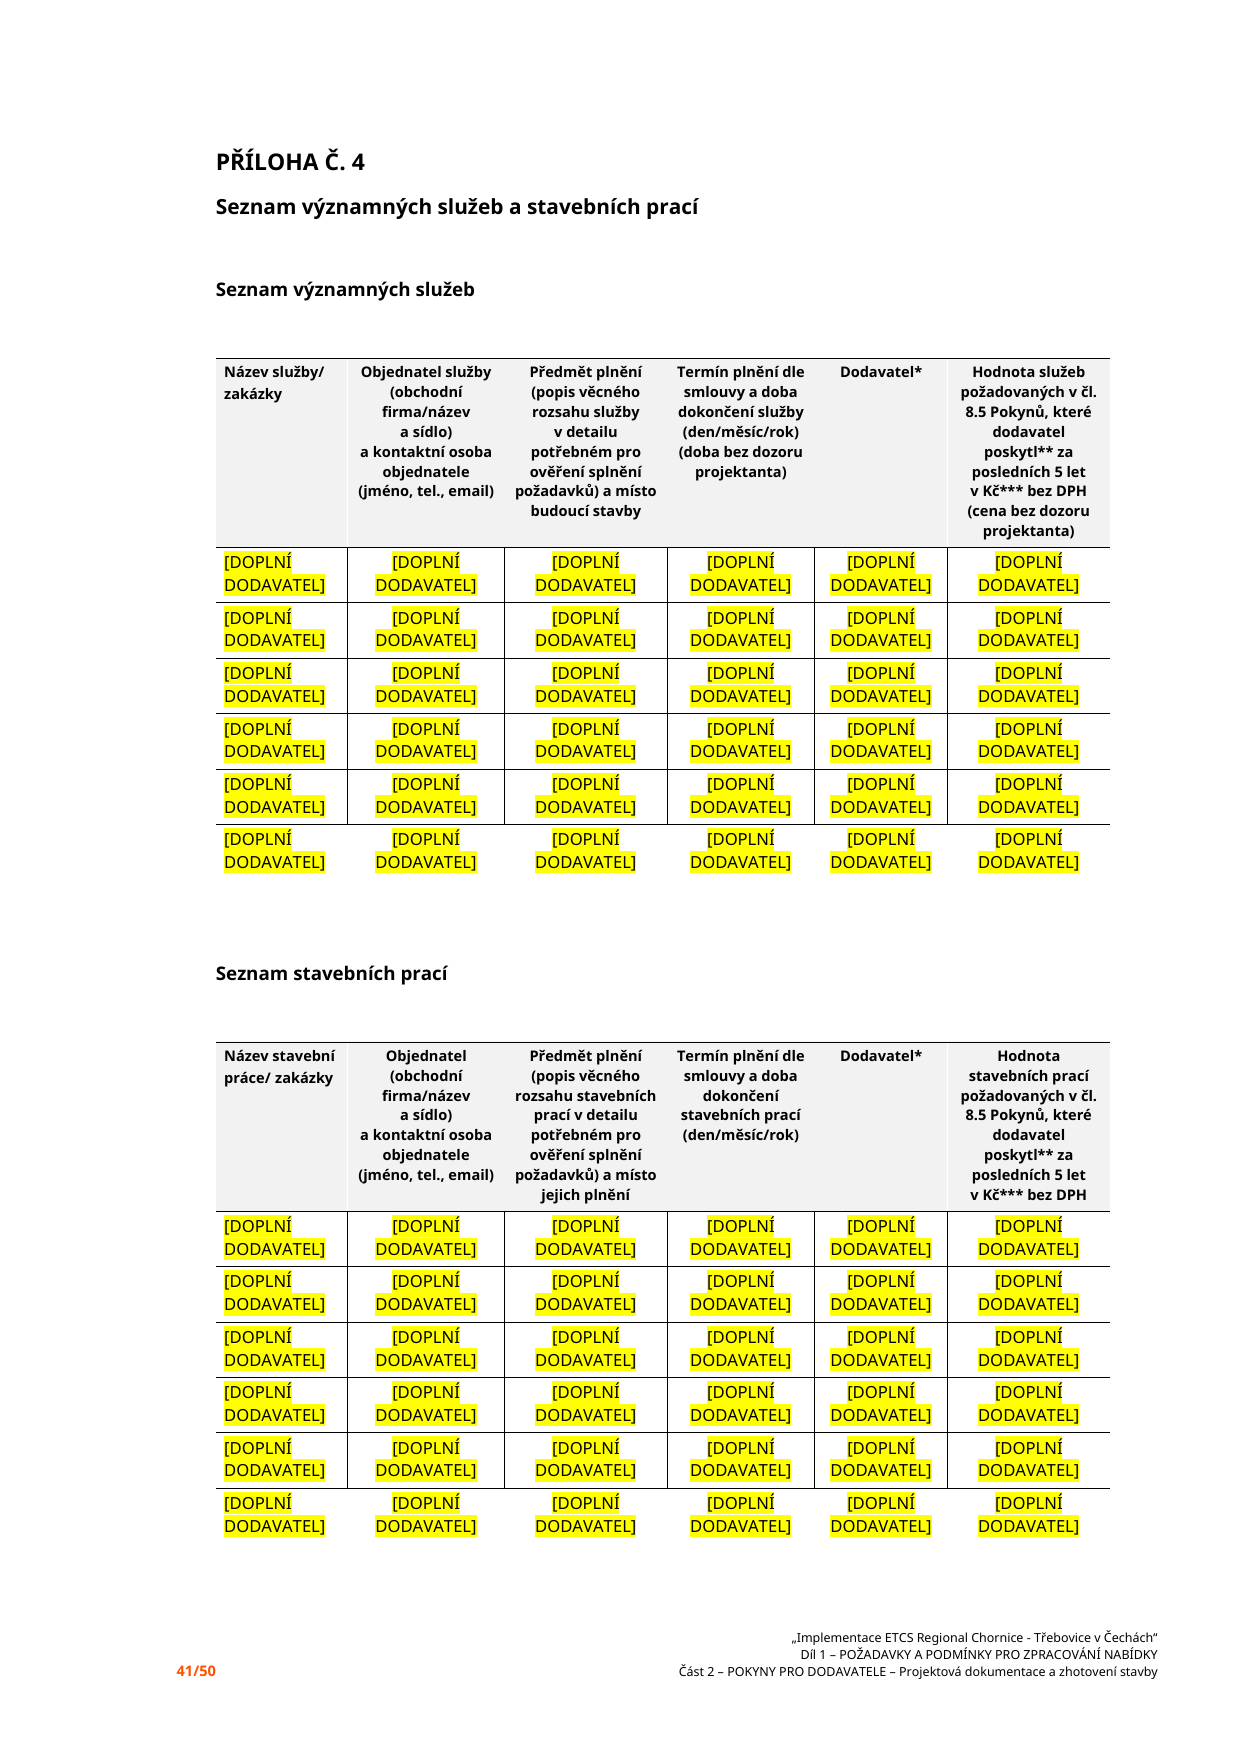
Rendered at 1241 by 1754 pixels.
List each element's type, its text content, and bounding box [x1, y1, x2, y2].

text Seznam významných služeb a stavebních prací [216, 192, 1122, 221]
table_cell [DOPLNÍ DODAVATEL] [668, 659, 814, 713]
table_cell [DOPLNÍ DODAVATEL] [668, 714, 814, 768]
table_cell [DOPLNÍ DODAVATEL] [348, 603, 504, 658]
table_cell [DOPLNÍ DODAVATEL] [505, 1323, 667, 1377]
table_cell [DOPLNÍ DODAVATEL] [348, 1212, 504, 1266]
table_cell [DOPLNÍ DODAVATEL] [948, 1489, 1110, 1543]
table_cell [DOPLNÍ DODAVATEL] [348, 825, 504, 879]
table_header Předmět plnění (popis věcného rozsahu služby v detailu potřebném pro ověření splnění požadavků) a místo budoucí stavby [504, 359, 667, 547]
table_cell [DOPLNÍ DODAVATEL] [948, 659, 1110, 713]
table_cell [DOPLNÍ DODAVATEL] [948, 1267, 1110, 1321]
table_cell [DOPLNÍ DODAVATEL] [216, 714, 347, 768]
table_cell [DOPLNÍ DODAVATEL] [505, 659, 667, 713]
table_cell [DOPLNÍ DODAVATEL] [505, 714, 667, 768]
table_cell [DOPLNÍ DODAVATEL] [815, 1433, 947, 1488]
table_cell [DOPLNÍ DODAVATEL] [668, 1267, 814, 1321]
table_cell [DOPLNÍ DODAVATEL] [815, 1323, 947, 1377]
table_header Předmět plnění (popis věcného rozsahu stavebních prací v detailu potřebném pro ověření splnění požadavků) a místo jejich plnění [504, 1043, 667, 1211]
table_cell [DOPLNÍ DODAVATEL] [815, 548, 947, 602]
table_cell [DOPLNÍ DODAVATEL] [216, 1267, 347, 1321]
table_cell [DOPLNÍ DODAVATEL] [948, 714, 1110, 768]
table_cell [DOPLNÍ DODAVATEL] [948, 1212, 1110, 1266]
table_header Dodavatel* [814, 359, 947, 547]
table_cell [DOPLNÍ DODAVATEL] [348, 1267, 504, 1321]
table_cell [DOPLNÍ DODAVATEL] [667, 825, 814, 879]
table_cell [DOPLNÍ DODAVATEL] [815, 603, 947, 658]
table_cell [DOPLNÍ DODAVATEL] [216, 1212, 347, 1266]
table_cell [DOPLNÍ DODAVATEL] [668, 548, 814, 602]
table_cell [DOPLNÍ DODAVATEL] [948, 548, 1110, 602]
table_cell [DOPLNÍ DODAVATEL] [505, 1378, 667, 1432]
table_cell [DOPLNÍ DODAVATEL] [815, 1267, 947, 1321]
table_cell [DOPLNÍ DODAVATEL] [948, 1433, 1110, 1488]
table_cell [DOPLNÍ DODAVATEL] [216, 548, 347, 602]
table_cell [DOPLNÍ DODAVATEL] [216, 1323, 347, 1377]
table_cell [DOPLNÍ DODAVATEL] [348, 1323, 504, 1377]
table_cell [DOPLNÍ DODAVATEL] [668, 1433, 814, 1488]
table_cell [DOPLNÍ DODAVATEL] [348, 659, 504, 713]
table_cell [DOPLNÍ DODAVATEL] [348, 714, 504, 768]
table_header Dodavatel* [814, 1043, 947, 1211]
table_cell [DOPLNÍ DODAVATEL] [668, 1323, 814, 1377]
table_header Objednatel (obchodní firma/název a sídlo) a kontaktní osoba objednatele (jméno, tel., email) [348, 1043, 504, 1211]
table_cell [DOPLNÍ DODAVATEL] [348, 1433, 504, 1488]
table_cell [DOPLNÍ DODAVATEL] [505, 1267, 667, 1321]
table_cell [DOPLNÍ DODAVATEL] [216, 825, 347, 879]
table_cell [DOPLNÍ DODAVATEL] [948, 603, 1110, 658]
table_cell [DOPLNÍ DODAVATEL] [814, 1489, 947, 1543]
table_header Termín plnění dle smlouvy a doba dokončení stavebních prací (den/měsíc/rok) [667, 1043, 814, 1211]
table_header Objednatel služby (obchodní firma/název a sídlo) a kontaktní osoba objednatele (jméno, tel., email) [348, 359, 504, 547]
table_cell [DOPLNÍ DODAVATEL] [216, 603, 347, 658]
table_cell [DOPLNÍ DODAVATEL] [815, 770, 947, 824]
table_cell [DOPLNÍ DODAVATEL] [348, 1489, 504, 1543]
table_cell [DOPLNÍ DODAVATEL] [505, 1212, 667, 1266]
table_cell [DOPLNÍ DODAVATEL] [815, 1378, 947, 1432]
table_header Název služby/ zakázky [216, 359, 347, 547]
table_cell [DOPLNÍ DODAVATEL] [948, 1323, 1110, 1377]
table_header Hodnota služeb požadovaných v čl. 8.5 Pokynů, které dodavatel poskytl** za posledních 5 let v Kč*** bez DPH (cena bez dozoru projektanta) [948, 359, 1110, 547]
table_cell [DOPLNÍ DODAVATEL] [815, 714, 947, 768]
table_cell [DOPLNÍ DODAVATEL] [668, 770, 814, 824]
table_cell [DOPLNÍ DODAVATEL] [814, 825, 947, 879]
table_cell [DOPLNÍ DODAVATEL] [505, 603, 667, 658]
table_header Název stavební práce/ zakázky [216, 1043, 347, 1211]
table_cell [DOPLNÍ DODAVATEL] [948, 1378, 1110, 1432]
table_cell [DOPLNÍ DODAVATEL] [668, 1378, 814, 1432]
table_cell [DOPLNÍ DODAVATEL] [504, 825, 667, 879]
table_cell [DOPLNÍ DODAVATEL] [505, 770, 667, 824]
table_header Termín plnění dle smlouvy a doba dokončení služby (den/měsíc/rok) (doba bez dozoru projektanta) [667, 359, 814, 547]
text Seznam stavebních prací [216, 960, 1122, 986]
table_cell [DOPLNÍ DODAVATEL] [216, 1489, 347, 1543]
table_cell [DOPLNÍ DODAVATEL] [505, 548, 667, 602]
table_cell [DOPLNÍ DODAVATEL] [948, 825, 1110, 879]
table_cell [DOPLNÍ DODAVATEL] [668, 1212, 814, 1266]
text Příloha č. 4 [216, 146, 1122, 177]
text Seznam významných služeb [216, 277, 1122, 302]
table_header Hodnota stavebních prací požadovaných v čl. 8.5 Pokynů, které dodavatel poskytl** za posledních 5 let v Kč*** bez DPH [948, 1043, 1110, 1211]
table_cell [DOPLNÍ DODAVATEL] [216, 770, 347, 824]
table_cell [DOPLNÍ DODAVATEL] [216, 1433, 347, 1488]
table_cell [DOPLNÍ DODAVATEL] [815, 659, 947, 713]
table_cell [DOPLNÍ DODAVATEL] [504, 1489, 667, 1543]
table_cell [DOPLNÍ DODAVATEL] [216, 1378, 347, 1432]
table_cell [DOPLNÍ DODAVATEL] [348, 1378, 504, 1432]
table_cell [DOPLNÍ DODAVATEL] [216, 659, 347, 713]
table_cell [DOPLNÍ DODAVATEL] [505, 1433, 667, 1488]
table_cell [DOPLNÍ DODAVATEL] [348, 770, 504, 824]
table_cell [DOPLNÍ DODAVATEL] [668, 603, 814, 658]
table_cell [DOPLNÍ DODAVATEL] [815, 1212, 947, 1266]
table_cell [DOPLNÍ DODAVATEL] [667, 1489, 814, 1543]
table_cell [DOPLNÍ DODAVATEL] [948, 770, 1110, 824]
table_cell [DOPLNÍ DODAVATEL] [348, 548, 504, 602]
